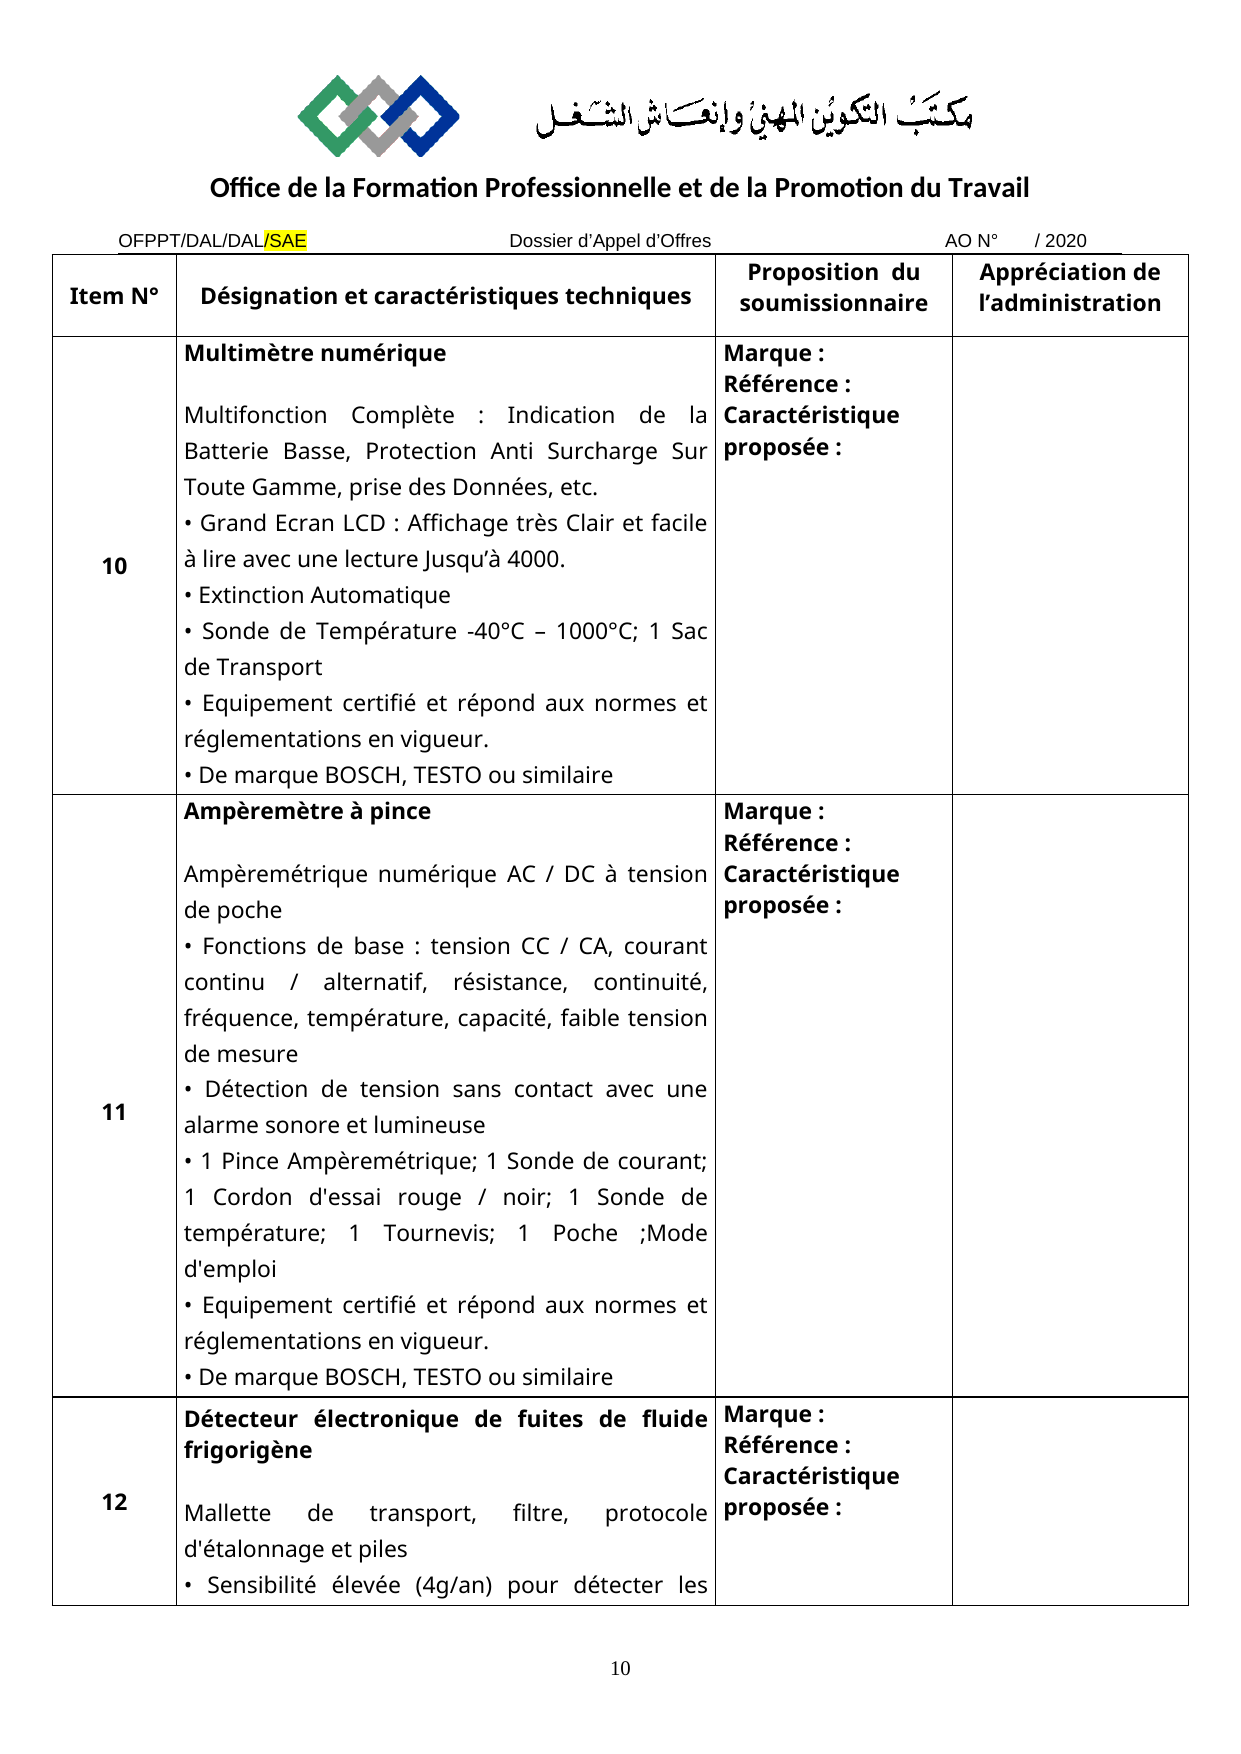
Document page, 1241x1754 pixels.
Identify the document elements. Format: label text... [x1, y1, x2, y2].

table_cell 11 [53, 795, 176, 1396]
table_cell 12 [53, 1398, 176, 1605]
table_cell [953, 1398, 1188, 1605]
table_cell Multimètre numérique Multifonction Complète : Indication de la Batterie Basse, Protection Anti Surcharge Sur Toute Gamme, prise des Données, etc. • Grand Ecran LCD : Affichage très Clair et facile à lire avec une lecture Jusqu’à 4000. • Extinction Automatique • Sonde de Température -40°C – 1000°C; 1 Sac de Transport • Equipement certifié et répond aux normes et réglementations en vigueur. • De marque BOSCH, TESTO ou similaire [177, 337, 715, 794]
table_cell Marque : Référence : Caractéristique proposée : [716, 337, 952, 794]
picture [296, 75, 460, 157]
picture [526, 84, 989, 144]
table_header Item N° [53, 255, 176, 336]
table_cell Marque : Référence : Caractéristique proposée : [716, 795, 952, 1396]
table_cell 10 [53, 337, 176, 794]
table_header Désignation et caractéristiques techniques [177, 255, 715, 336]
table_header Appréciation de l’administration [953, 255, 1188, 336]
table_cell [953, 795, 1188, 1396]
table_cell Ampèremètre à pince Ampèremétrique numérique AC / DC à tension de poche • Fonctions de base : tension CC / CA, courant continu / alternatif, résistance, continuité, fréquence, température, capacité, faible tension de mesure • Détection de tension sans contact avec une alarme sonore et lumineuse • 1 Pince Ampèremétrique; 1 Sonde de courant; 1 Cordon d'essai rouge / noir; 1 Sonde de température; 1 Tournevis; 1 Poche ;Mode d'emploi • Equipement certifié et répond aux normes et réglementations en vigueur. • De marque BOSCH, TESTO ou similaire [177, 795, 715, 1396]
table_cell Marque : Référence : Caractéristique proposée : [716, 1398, 952, 1605]
table_header Proposition du soumissionnaire [716, 255, 952, 336]
table_cell [953, 337, 1188, 794]
